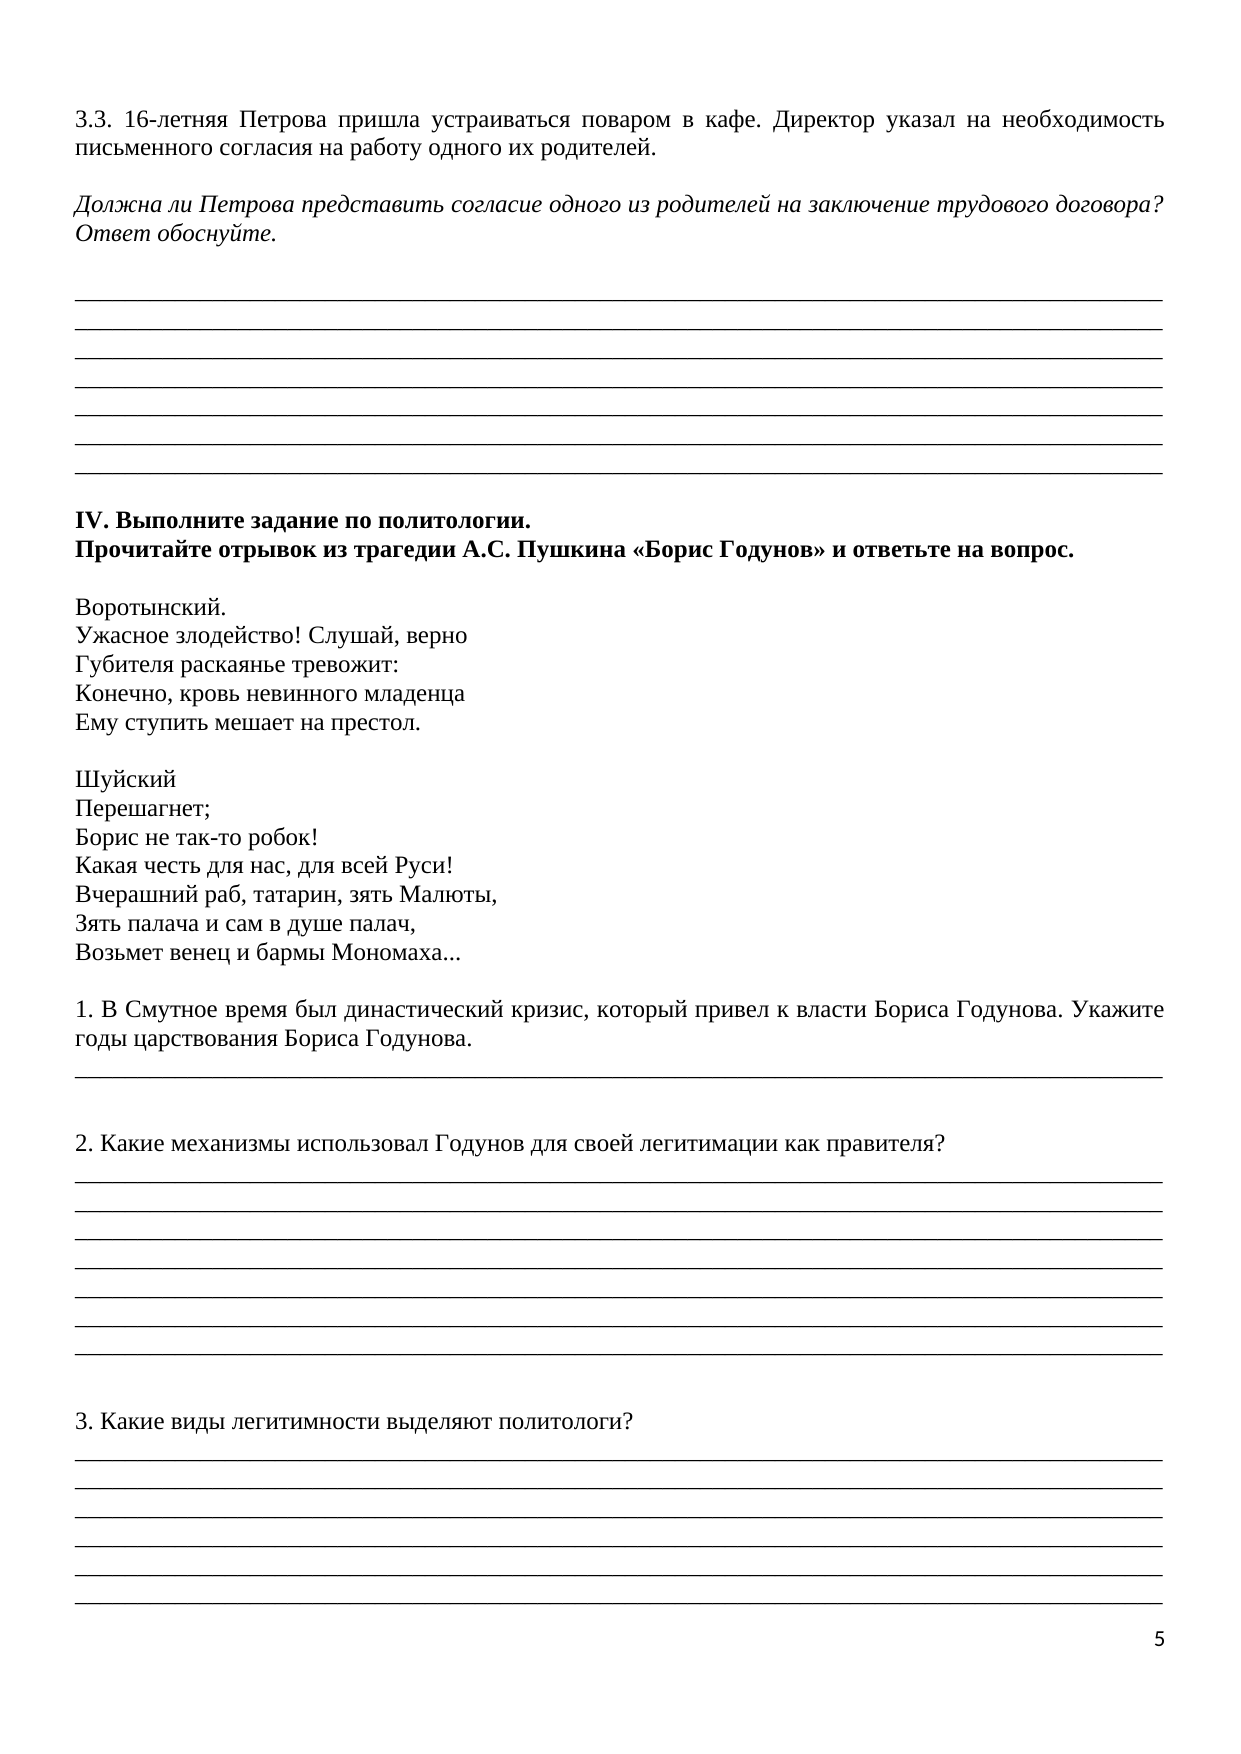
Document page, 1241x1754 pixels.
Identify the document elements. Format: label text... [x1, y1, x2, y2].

text Прочитайте отрывок из трагедии А.С. Пушкина «Борис Годунов» и ответьте на вопрос. [75, 534, 1165, 563]
text _______________________________________________________________________________________ [75, 1214, 1165, 1243]
text Конечно, кровь невинного младенца [75, 678, 1165, 707]
text Перешагнет; [75, 793, 1165, 822]
text Зять палача и сам в душе палач, [75, 908, 1165, 937]
text _______________________________________________________________________________________ [75, 1301, 1165, 1329]
text Вчерашний раб, татарин, зять Малюты, [75, 879, 1165, 908]
text _______________________________________________________________________________________ [75, 1272, 1165, 1301]
text _______________________________________________________________________________________ [75, 419, 1165, 448]
text Какая честь для нас, для всей Руси! [75, 851, 1165, 879]
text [75, 1550, 1165, 1578]
text Возьмет венец и бармы Мономаха... [75, 937, 1165, 966]
text _______________________________________________________________________________________ [75, 448, 1165, 477]
text Губителя раскаянье тревожит: [75, 649, 1165, 678]
text IV. Выполните задание по политологии. [75, 506, 1165, 534]
text _______________________________________________________________________________________ [75, 362, 1165, 391]
text Ужасное злодейство! Слушай, верно [75, 621, 1165, 649]
text 3. Какие виды легитимности выделяют политологи? [75, 1406, 1165, 1435]
text Должна ли Петрова представить согласие одного из родителей на заключение трудового договора? Ответ обоснуйте. [75, 189, 1165, 247]
text _______________________________________________________________________________________ [75, 1521, 1165, 1550]
text Ему ступить мешает на престол. [75, 707, 1165, 736]
text 2. Какие механизмы использовал Годунов для своей легитимации как правителя? [75, 1128, 1165, 1157]
text _______________________________________________________________________________________ [75, 1052, 1165, 1081]
text Борис не так-то робок! [75, 822, 1165, 851]
text _______________________________________________________________________________________ [75, 1329, 1165, 1358]
text _______________________________________________________________________________________ [75, 391, 1165, 419]
text Шуйский [75, 764, 1165, 793]
text 1. В Смутное время был династический кризис, который привел к власти Бориса Годунова. Укажите годы царствования Бориса Годунова. [75, 994, 1165, 1052]
text _______________________________________________________________________________________ [75, 1243, 1165, 1272]
text Воротынский. [75, 592, 1165, 621]
text _______________________________________________________________________________________ [75, 333, 1165, 362]
text _______________________________________________________________________________________ [75, 1492, 1165, 1521]
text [75, 1578, 1165, 1607]
text 3.3. 16-летняя Петрова пришла устраиваться поваром в кафе. Директор указал на необходимость письменного согласия на работу одного их родителей. [75, 104, 1165, 161]
